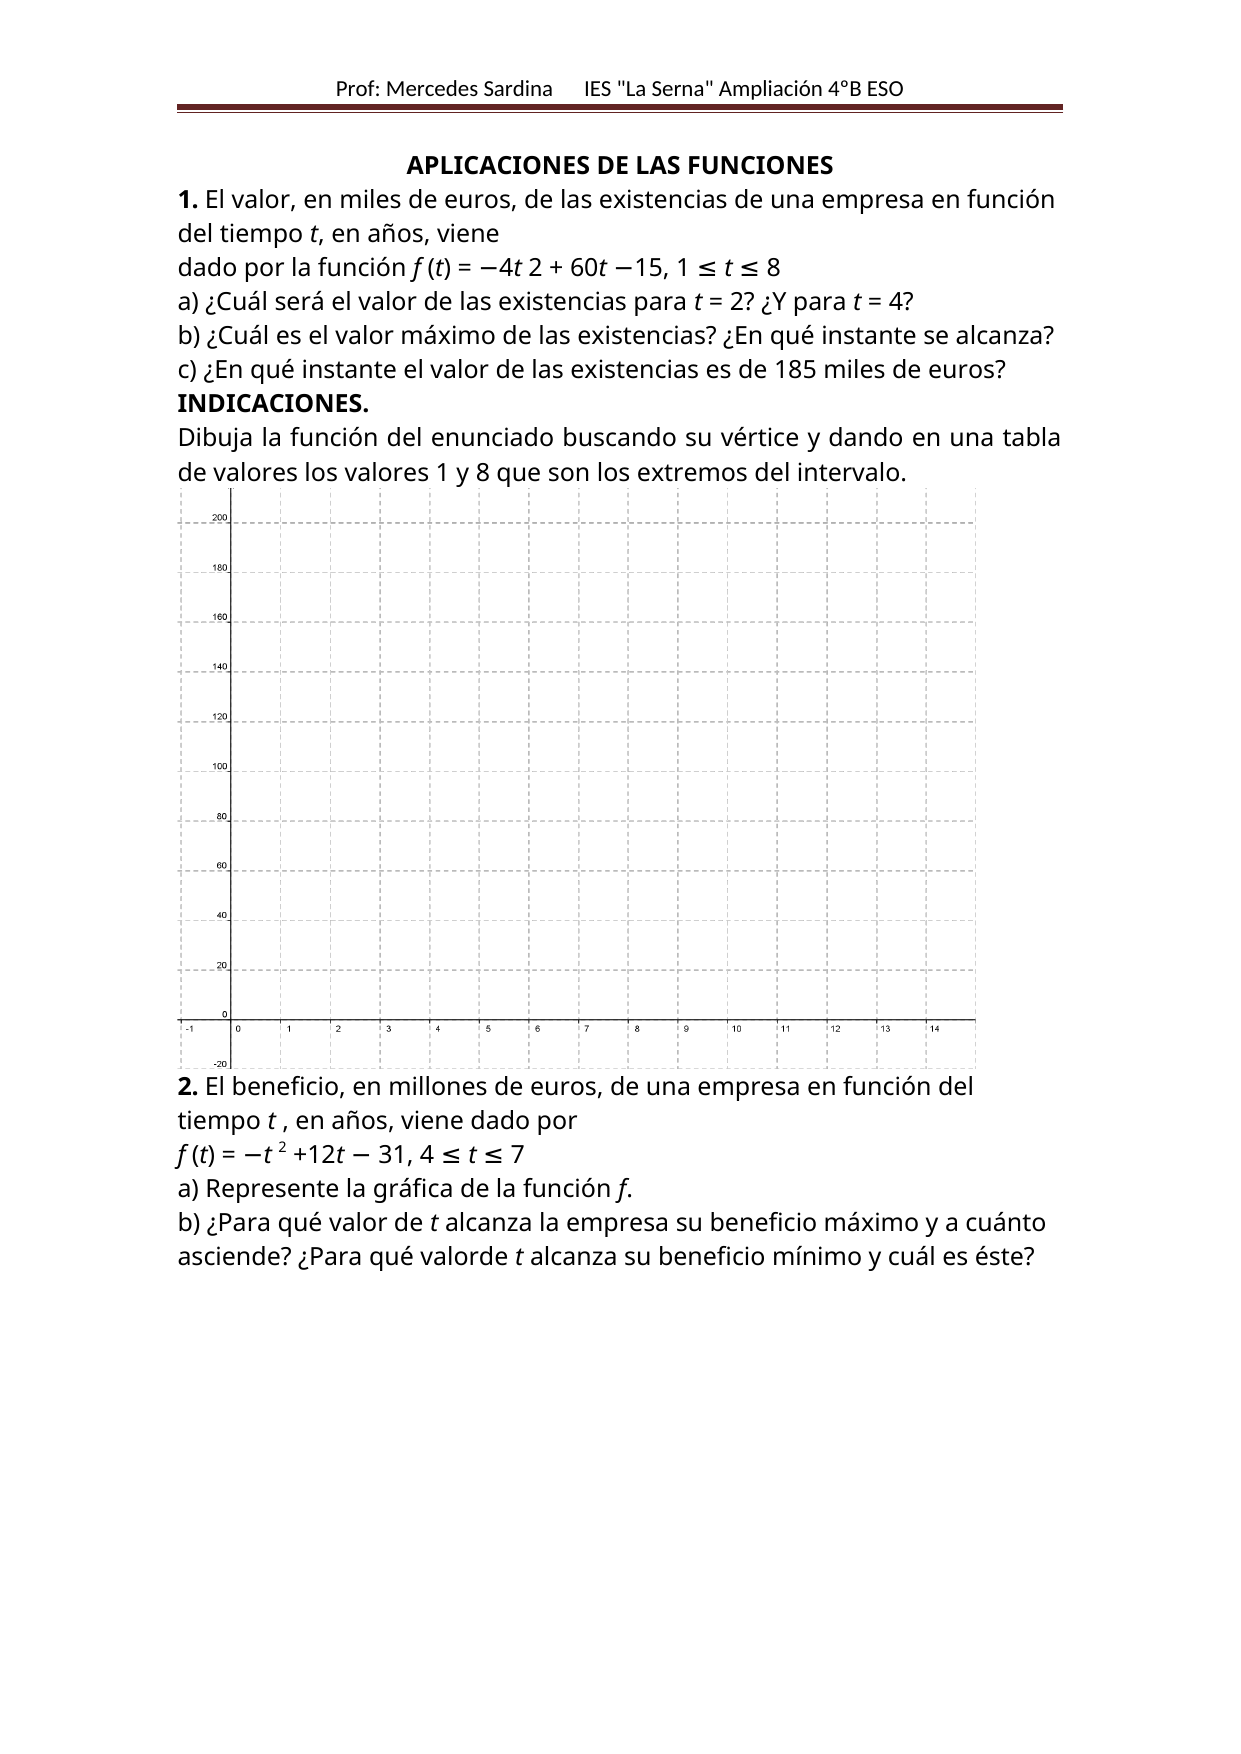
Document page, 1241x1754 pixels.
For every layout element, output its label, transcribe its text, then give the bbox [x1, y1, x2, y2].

text APLICACIONES DE LAS FUNCIONES [177, 148, 1063, 182]
text 1. El valor, en miles de euros, de las existencias de una empresa en función del tiempo t, en años, viene [177, 182, 1063, 250]
text INDICACIONES. [177, 386, 1063, 420]
text a) ¿Cuál será el valor de las existencias para t = 2? ¿Y para t = 4? [177, 284, 1063, 318]
text f (t) = −t 2 +12t − 31, 4 ≤ t ≤ 7 [177, 1137, 1063, 1171]
text 2. El beneficio, en millones de euros, de una empresa en función del tiempo t , en años, viene dado por [177, 1068, 1063, 1137]
text c) ¿En qué instante el valor de las existencias es de 185 miles de euros? [177, 352, 1063, 386]
text b) ¿Para qué valor de t alcanza la empresa su beneficio máximo y a cuánto asciende? ¿Para qué valorde t alcanza su beneficio mínimo y cuál es éste? [177, 1205, 1063, 1273]
text b) ¿Cuál es el valor máximo de las existencias? ¿En qué instante se alcanza? [177, 318, 1063, 352]
picture [177, 488, 976, 1069]
text dado por la función f (t) = −4t 2 + 60t −15, 1 ≤ t ≤ 8 [177, 250, 1063, 284]
text Dibuja la función del enunciado buscando su vértice y dando en una tabla de valores los valores 1 y 8 que son los extremos del intervalo. [177, 420, 1063, 488]
text a) Represente la gráfica de la función f. [177, 1171, 1063, 1205]
